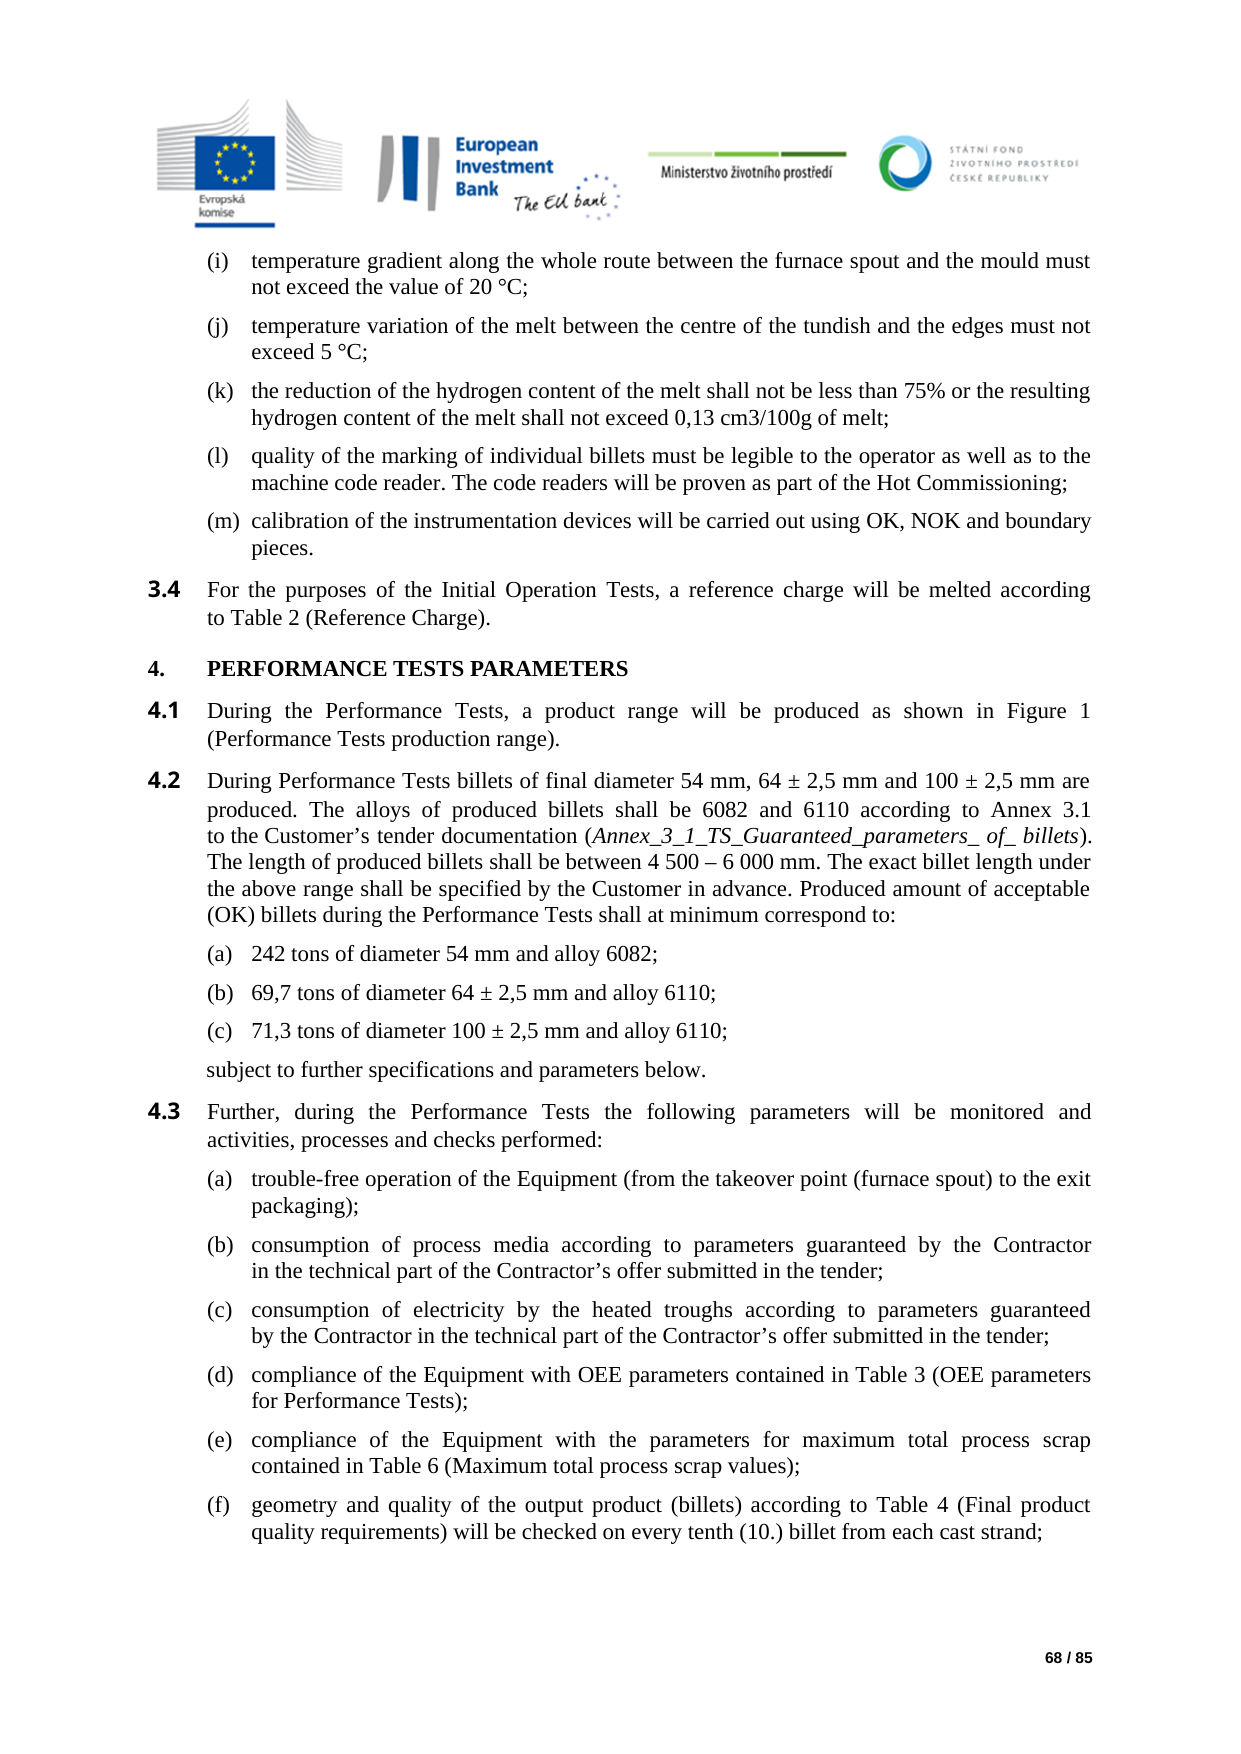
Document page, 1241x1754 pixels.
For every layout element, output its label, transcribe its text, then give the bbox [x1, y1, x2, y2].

picture [147, 87, 1093, 235]
text geometry and quality of the output product (billets) according to Table 4 (Final product quality requirements) will be checked on every tenth (10.) billet from each cast strand; [207, 1491, 1092, 1544]
text consumption of process media according to parameters guaranteed by the Contractor in the technical part of the Contractor’s offer submitted in the tender; [207, 1231, 1092, 1283]
text During Performance Tests billets of final diameter 54 mm, 64 ± 2,5 mm and 100 ± 2,5 mm are produced. The alloys of produced billets shall be 6082 and 6110 according to Annex 3.1 to the Customer’s tender documentation (Annex_3_1_TS_Guaranteed_parameters_ of_ billets). The length of produced billets shall be between 4 500 – 6 000 mm. The exact billet length under the above range shall be specified by the Customer in advance. Produced amount of acceptable (OK) billets during the Performance Tests shall at minimum correspond to: [148, 764, 1092, 927]
text consumption of electricity by the heated troughs according to parameters guaranteed by the Contractor in the technical part of the Contractor’s offer submitted in the tender; [207, 1296, 1092, 1348]
text Further, during the Performance Tests the following parameters will be monitored and activities, processes and checks performed: [148, 1095, 1092, 1153]
text 71,3 tons of diameter 100 ± 2,5 mm and alloy 6110; [207, 1018, 1092, 1044]
text quality of the marking of individual billets must be legible to the operator as well as to the machine code reader. The code readers will be proven as part of the Hot Commissioning; [207, 442, 1092, 495]
text calibration of the instrumentation devices will be carried out using OK, NOK and boundary pieces. [207, 508, 1092, 560]
text compliance of the Equipment with OEE parameters contained in Table 3 (OEE parameters for Performance Tests); [207, 1361, 1092, 1414]
text subject to further specifications and parameters below. [206, 1056, 1092, 1083]
text trouble-free operation of the Equipment (from the takeover point (furnace spout) to the exit packaging); [207, 1165, 1092, 1218]
text 242 tons of diameter 54 mm and alloy 6082; [207, 940, 1092, 966]
text For the purposes of the Initial Operation Tests, a reference charge will be melted according to Table 2 (Reference Charge). [148, 573, 1092, 630]
text temperature variation of the melt between the centre of the tundish and the edges must not exceed 5 °C; [207, 312, 1092, 365]
text temperature gradient along the whole route between the furnace spout and the mould must not exceed the value of 20 °C; [207, 247, 1092, 299]
text compliance of the Equipment with the parameters for maximum total process scrap contained in Table 6 (Maximum total process scrap values); [207, 1426, 1092, 1479]
text During the Performance Tests, a product range will be produced as shown in Figure 1 (Performance Tests production range). [148, 694, 1092, 752]
subtitle PERFORMANCE TESTS PARAMETERS [148, 655, 1092, 682]
text 69,7 tons of diameter 64 ± 2,5 mm and alloy 6110; [207, 979, 1092, 1005]
text the reduction of the hydrogen content of the melt shall not be less than 75% or the resulting hydrogen content of the melt shall not exceed 0,13 cm3/100g of melt; [207, 377, 1092, 430]
